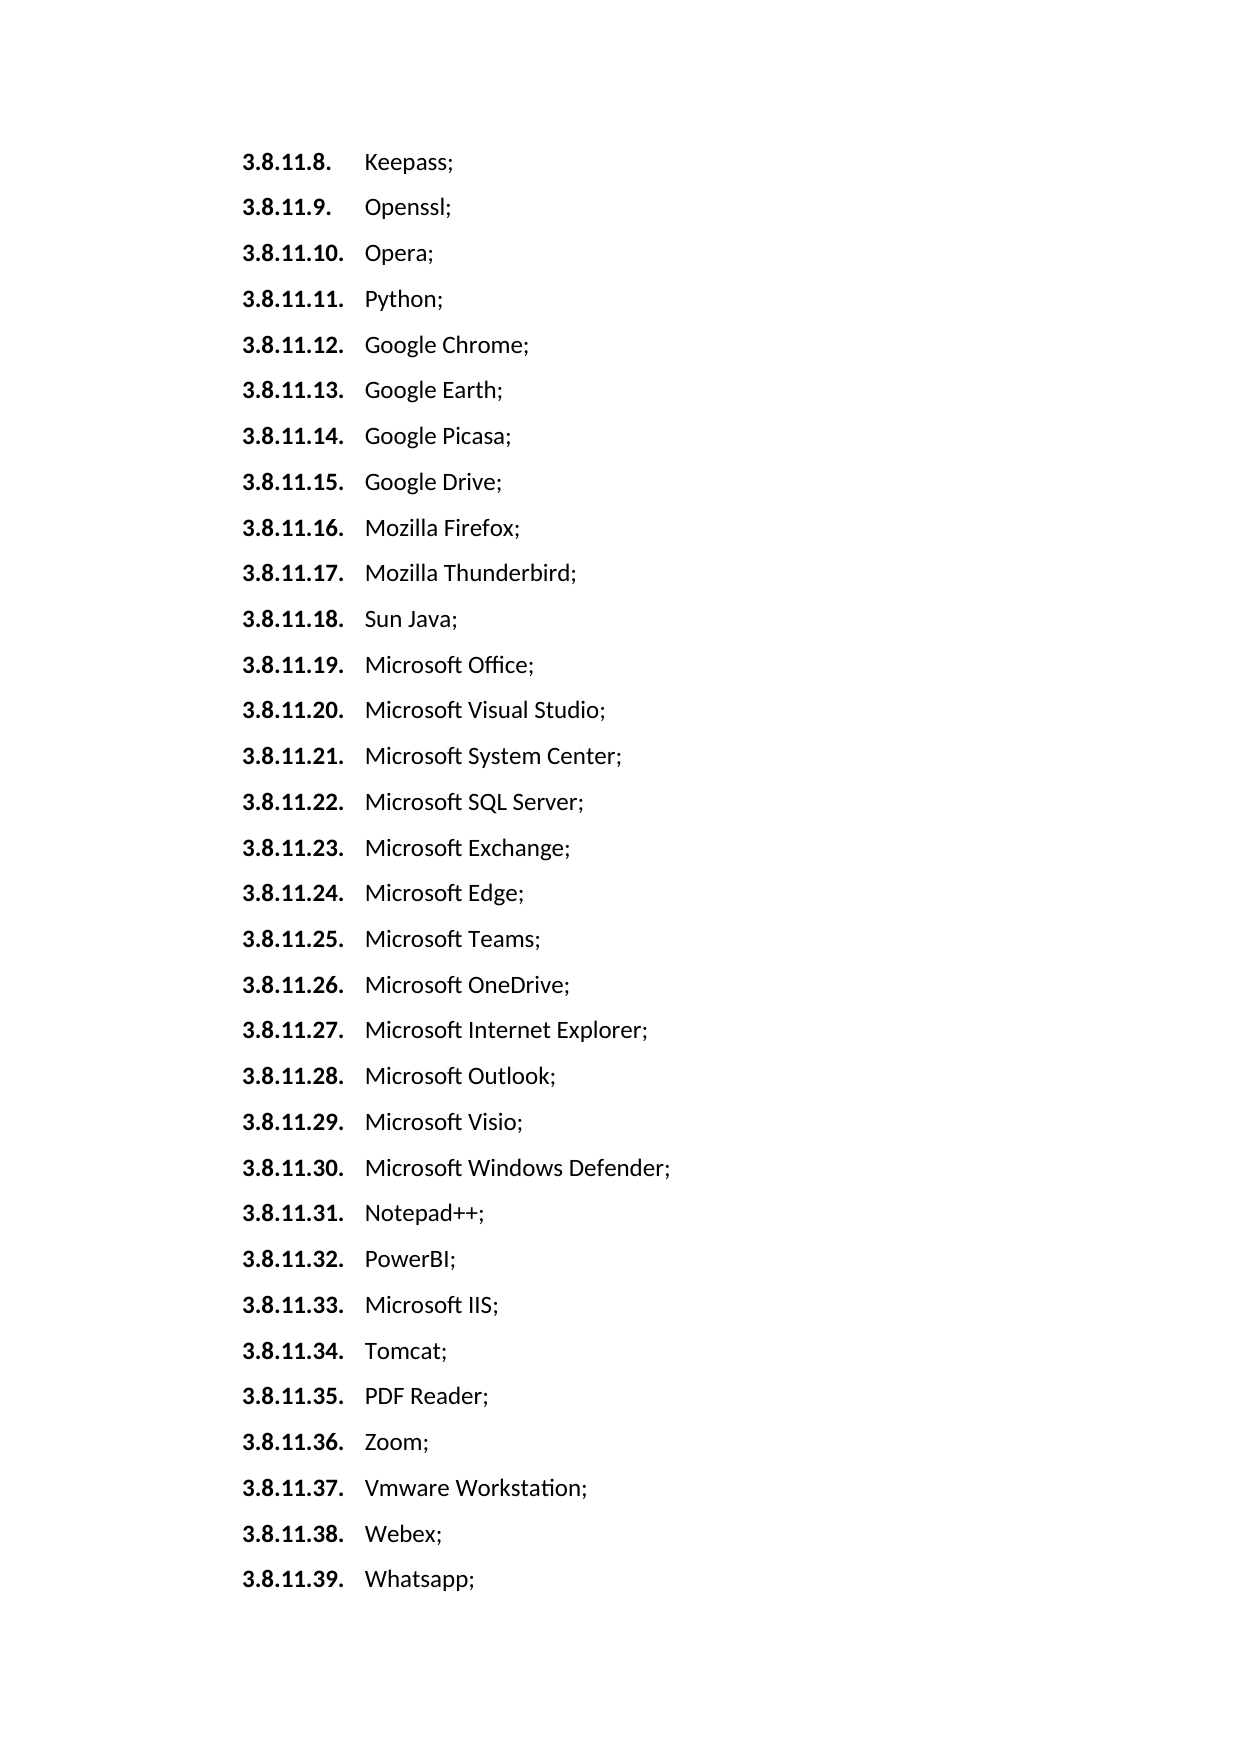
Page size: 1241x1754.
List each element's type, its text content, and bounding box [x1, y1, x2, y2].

list Microsoft Internet Explorer; [242, 1015, 1176, 1045]
list Webex; [242, 1518, 1176, 1548]
list Microsoft System Center; [242, 740, 1176, 771]
list Microsoft IIS; [242, 1289, 1176, 1319]
list Sun Java; [242, 603, 1176, 634]
list Microsoft Visio; [242, 1106, 1176, 1137]
list Microsoft OneDrive; [242, 969, 1176, 999]
list Whatsapp; [242, 1563, 1176, 1594]
list Openssl; [242, 192, 1176, 222]
list Microsoft SQL Server; [242, 786, 1176, 817]
list Notepad++; [242, 1198, 1176, 1228]
list Microsoft Outlook; [242, 1060, 1176, 1091]
list Microsoft Windows Defender; [242, 1152, 1176, 1182]
list Microsoft Exchange; [242, 832, 1176, 862]
list Microsoft Teams; [242, 923, 1176, 954]
list Opera; [242, 237, 1176, 268]
list Python; [242, 283, 1176, 313]
list Mozilla Firefox; [242, 512, 1176, 542]
list Keepass; [242, 146, 1176, 176]
list Tomcat; [242, 1335, 1176, 1365]
list Vmware Workstation; [242, 1472, 1176, 1502]
list Google Drive; [242, 466, 1176, 496]
list Microsoft Visual Studio; [242, 694, 1176, 725]
list Mozilla Thunderbird; [242, 557, 1176, 588]
list Google Picasa; [242, 420, 1176, 451]
list Microsoft Office; [242, 649, 1176, 679]
list Google Chrome; [242, 329, 1176, 359]
list Zoom; [242, 1426, 1176, 1457]
list PowerBI; [242, 1243, 1176, 1274]
list Microsoft Edge; [242, 877, 1176, 908]
list Google Earth; [242, 374, 1176, 405]
list PDF Reader; [242, 1381, 1176, 1411]
